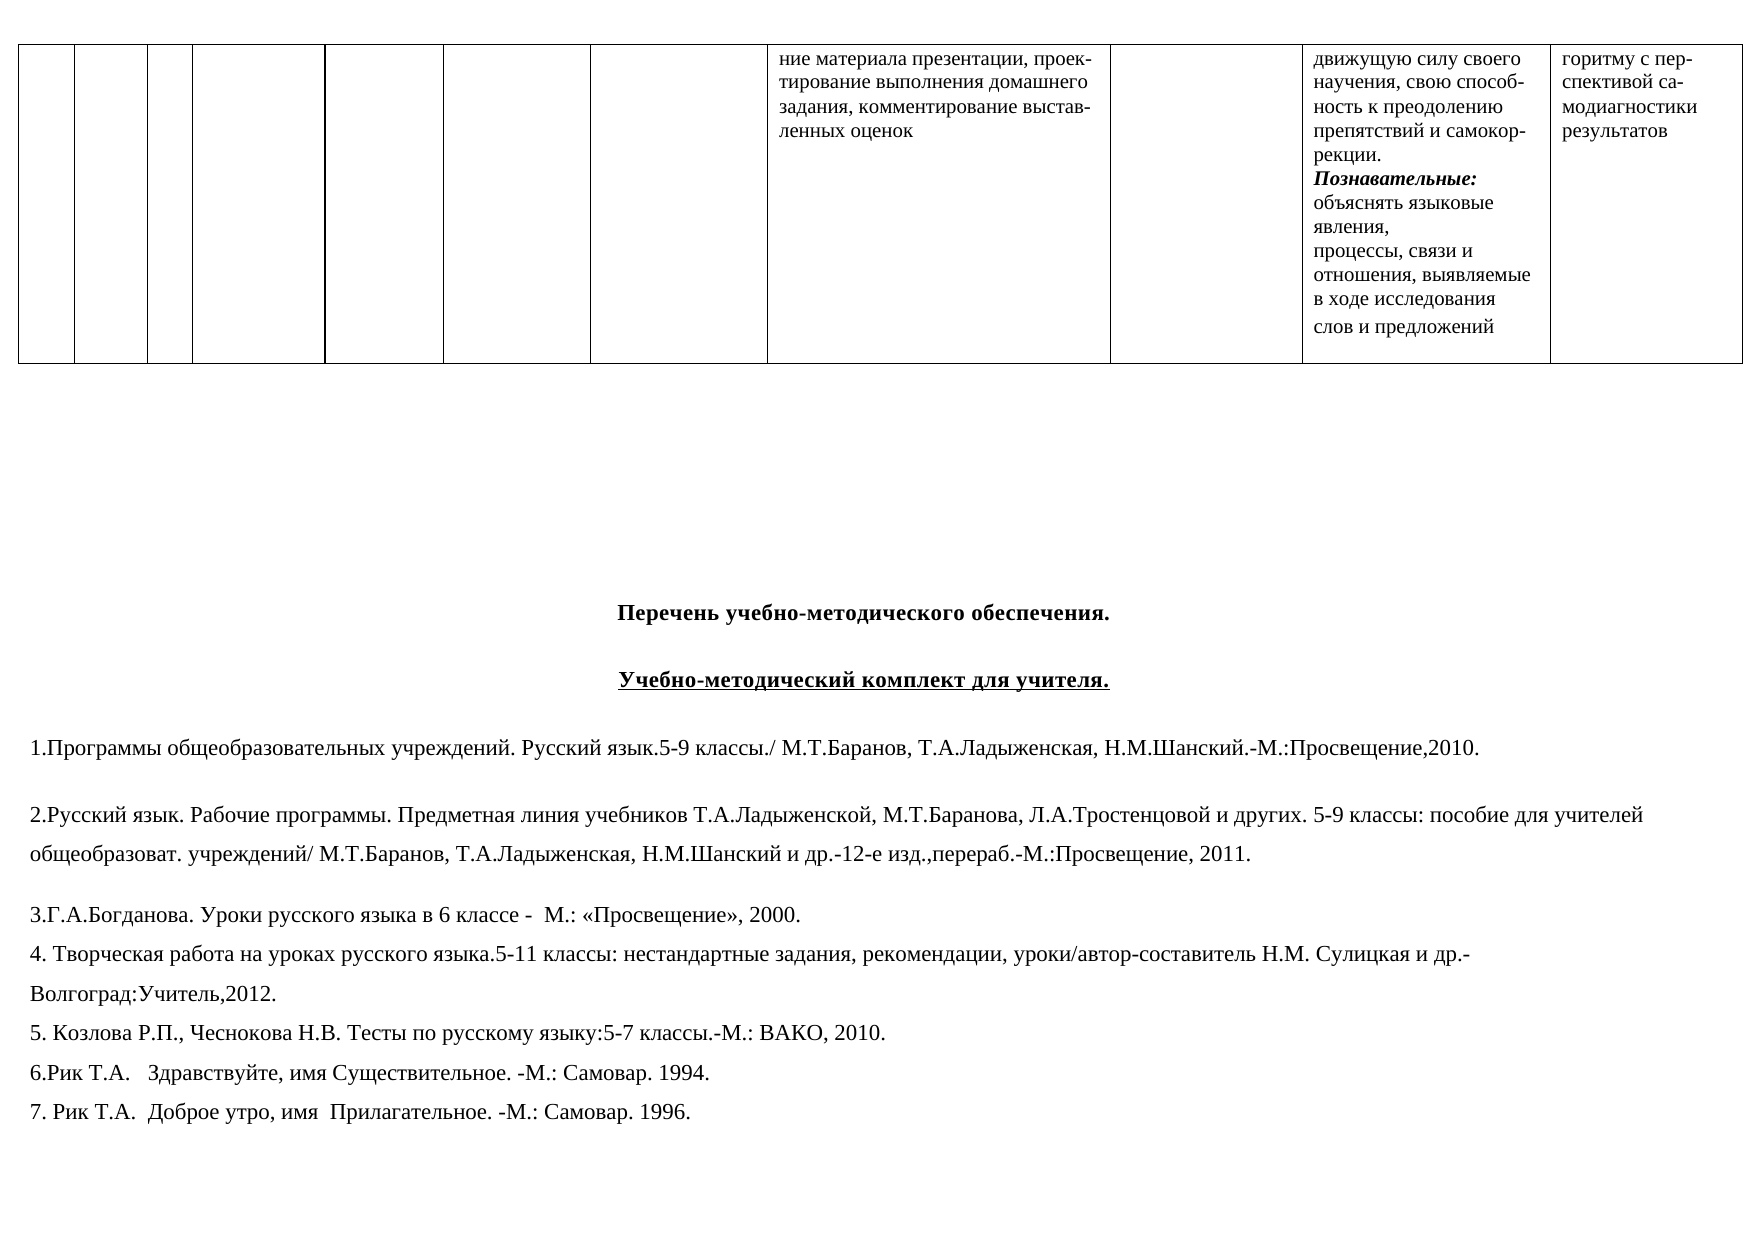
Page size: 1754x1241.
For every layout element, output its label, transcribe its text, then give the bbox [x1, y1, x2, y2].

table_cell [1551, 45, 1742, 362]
text 5. Козлова Р.П., Чеснокова Н.В. Тесты по русскому языку:5-7 классы.-М.: ВАКО, 2010. [29, 1019, 1698, 1046]
text Перечень учебно-методического обеспечения. [29, 598, 1698, 625]
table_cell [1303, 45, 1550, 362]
text 6.Рик Т.А. Здравствуйте, имя Существительное. -М.: Самовар. 1994. [29, 1059, 1698, 1085]
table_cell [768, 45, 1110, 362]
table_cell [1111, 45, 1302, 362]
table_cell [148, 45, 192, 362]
text 7. Рик Т.А. Доброе утро, имя Прилагательное. -М.: Самовар. 1996. [29, 1098, 1698, 1124]
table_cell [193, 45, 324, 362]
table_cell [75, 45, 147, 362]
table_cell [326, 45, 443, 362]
text Учебно-методический комплект для учителя. [29, 666, 1698, 692]
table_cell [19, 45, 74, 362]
text 3.Г.А.Богданова. Уроки русского языка в 6 классе - М.: «Просвещение», 2000. [29, 901, 1698, 927]
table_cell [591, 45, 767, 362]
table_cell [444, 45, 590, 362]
text 1.Программы общеобразовательных учреждений. Русский язык.5-9 классы./ М.Т.Баранов, Т.А.Ладыженская, Н.М.Шанский.-М.:Просвещение,2010. [29, 733, 1698, 760]
text 4. Творческая работа на уроках русского языка.5-11 классы: нестандартные задания, рекомендации, уроки/автор-составитель Н.М. Сулицкая и др.-Волгоград:Учитель,2012. [29, 940, 1698, 1006]
text 2.Русский язык. Рабочие программы. Предметная линия учебников Т.А.Ладыженской, М.Т.Баранова, Л.А.Тростенцовой и других. 5-9 классы: пособие для учителей общеобразоват. учреждений/ М.Т.Баранов, Т.А.Ладыженская, Н.М.Шанский и др.-12-е изд.,перераб.-М.:Просвещение, 2011. [29, 801, 1698, 867]
